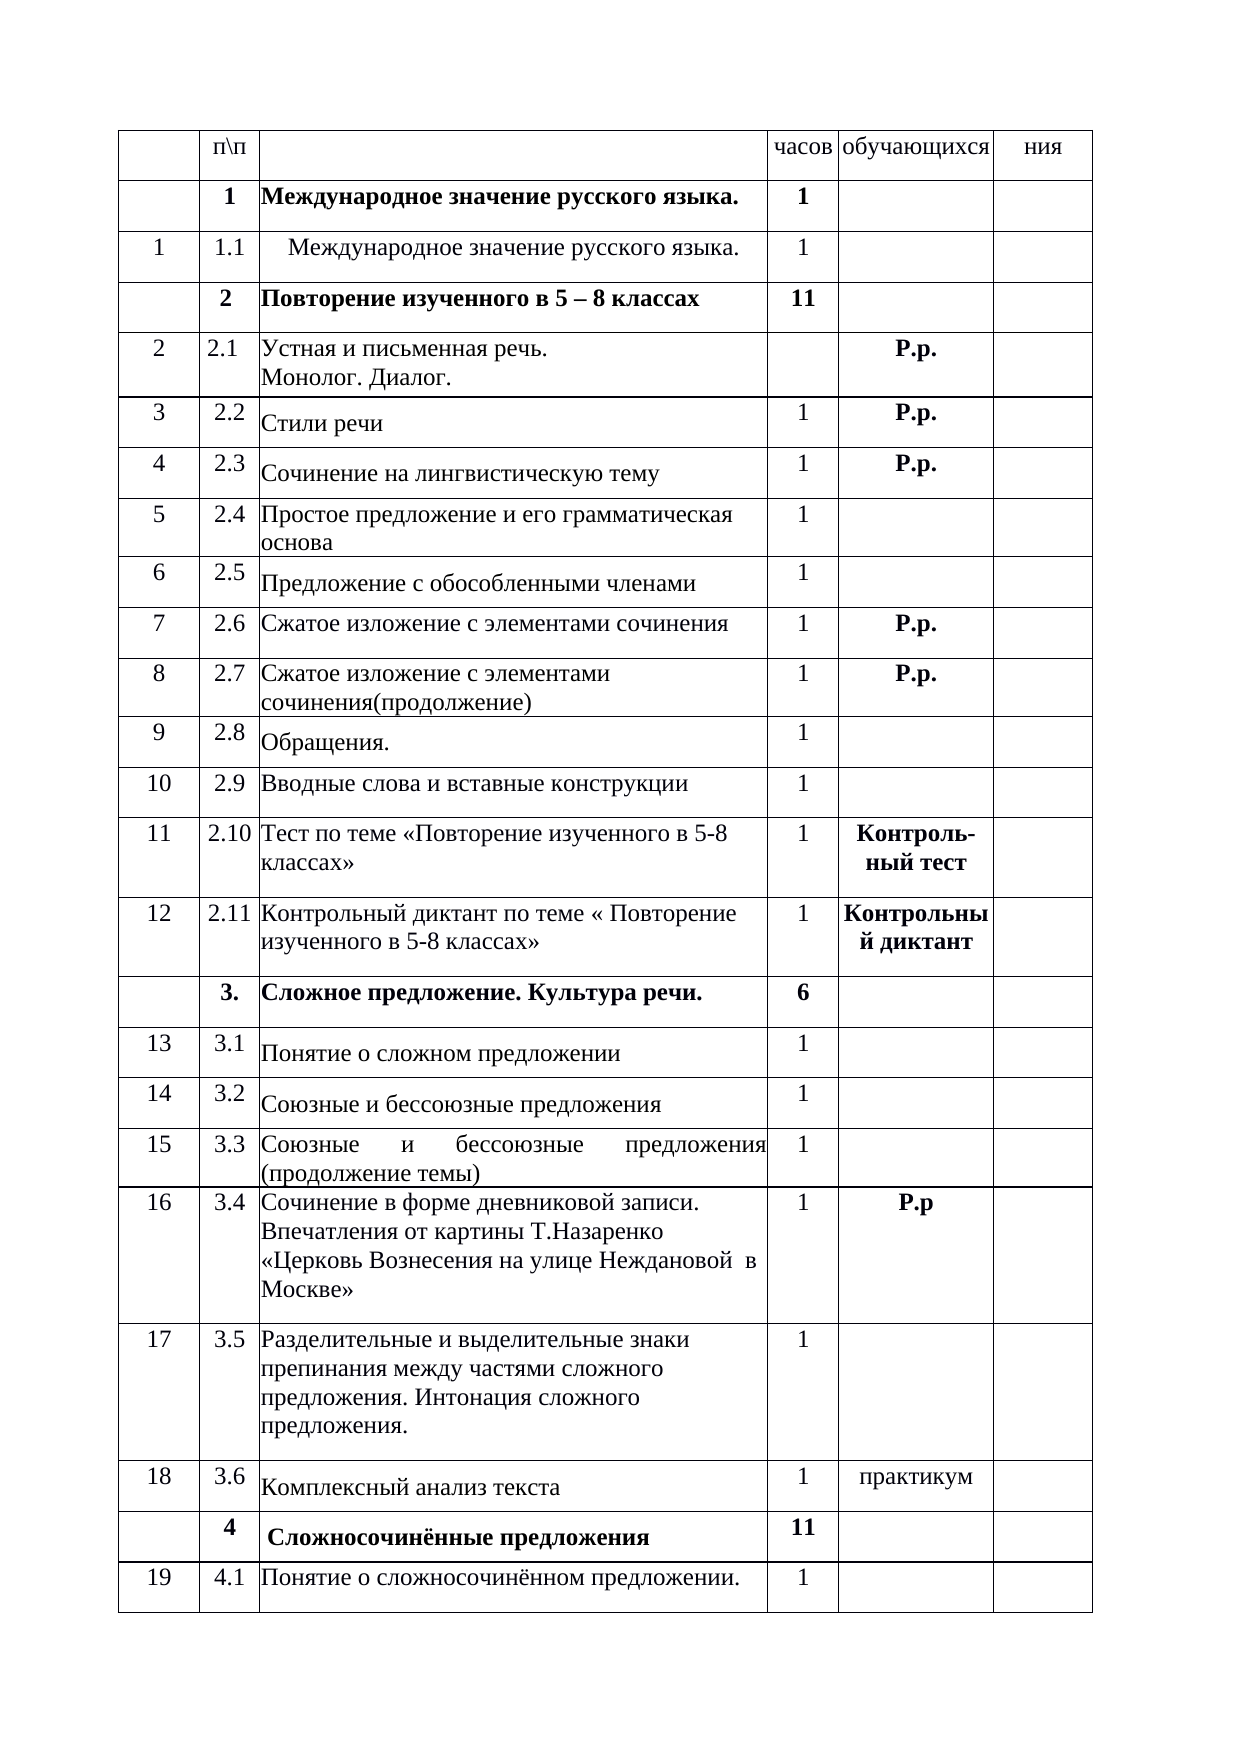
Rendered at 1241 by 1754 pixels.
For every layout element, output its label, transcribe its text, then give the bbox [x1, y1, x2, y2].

table_cell 1 [768, 499, 838, 556]
table_cell [839, 1028, 993, 1077]
table_header № урока [119, 131, 199, 180]
table_cell 1 [768, 1461, 838, 1511]
table_cell практикум [839, 1461, 993, 1511]
table_cell 6 [119, 557, 199, 607]
table_cell 13 [119, 1028, 199, 1077]
table_cell Сжатое изложение с элементами сочинения(продолжение) [260, 659, 767, 716]
table_cell 3.3 [200, 1129, 259, 1186]
table_cell 3.1 [200, 1028, 259, 1077]
table_cell 1.1 [200, 232, 259, 282]
table_cell [994, 181, 1092, 231]
table_cell Р.р. [839, 333, 993, 396]
table_cell 1 [768, 1028, 838, 1077]
table_cell [839, 181, 993, 231]
table_cell [994, 1129, 1092, 1186]
table_cell [994, 1028, 1092, 1077]
table_cell [119, 181, 199, 231]
table_cell [994, 499, 1092, 556]
table_cell 4 [119, 448, 199, 498]
table_cell [839, 977, 993, 1027]
table_cell 1 [768, 717, 838, 767]
table_cell Контрольный диктант [839, 898, 993, 976]
table_cell Р.р. [839, 608, 993, 657]
table_header Кол-во часов [768, 131, 838, 180]
table_cell Союзные и бессоюзные предложения (продолжение темы) [260, 1129, 767, 1186]
table_cell 3 [119, 398, 199, 447]
table_cell [994, 608, 1092, 657]
table_cell 1 [768, 768, 838, 817]
table_cell 2.3 [200, 448, 259, 498]
table_cell [839, 1078, 993, 1128]
table_cell 4 [200, 1512, 259, 1561]
table_cell [994, 818, 1092, 897]
table_cell 14 [119, 1078, 199, 1128]
table_cell 1 [768, 1078, 838, 1128]
table_cell 2 [119, 333, 199, 396]
table_cell Р.р. [839, 398, 993, 447]
table_cell 1 [119, 232, 199, 282]
table_cell Повторение изученного в 5 – 8 классах [260, 283, 767, 332]
table_cell 3.2 [200, 1078, 259, 1128]
table_cell 16 [119, 1188, 199, 1323]
table_cell [994, 1188, 1092, 1323]
table_cell [839, 1129, 993, 1186]
table_cell 2.7 [200, 659, 259, 716]
table_cell 2.1 [200, 333, 259, 396]
table_cell [994, 1078, 1092, 1128]
table_cell 1 [768, 1563, 838, 1612]
table_cell Союзные и бессоюзные предложения [260, 1078, 767, 1128]
table_cell [839, 499, 993, 556]
table_cell 2.6 [200, 608, 259, 657]
table_cell 1 [768, 1188, 838, 1323]
table_cell [839, 1324, 993, 1460]
table_cell Р.р. [839, 659, 993, 716]
table_cell Простое предложение и его грамматическая основа [260, 499, 767, 556]
table_cell 7 [119, 608, 199, 657]
table_cell 1 [768, 1324, 838, 1460]
table_cell 5 [119, 499, 199, 556]
table_cell 1 [768, 448, 838, 498]
table_cell 1 [768, 1129, 838, 1186]
table_cell [839, 1512, 993, 1561]
table_cell [839, 1563, 993, 1612]
table_cell 3.4 [200, 1188, 259, 1323]
table_cell Международное значение русского языка. [260, 232, 767, 282]
table_cell Р.р [839, 1188, 993, 1323]
table_cell Комплексный анализ текста [260, 1461, 767, 1511]
table_cell 2.4 [200, 499, 259, 556]
table_cell 2.10 [200, 818, 259, 897]
table_cell 1 [768, 898, 838, 976]
table_cell [994, 768, 1092, 817]
table_cell [768, 333, 838, 396]
table_cell [839, 557, 993, 607]
table_cell [994, 1512, 1092, 1561]
table_cell 1 [768, 181, 838, 231]
table_cell 11 [768, 283, 838, 332]
table_cell Сочинение в форме дневниковой записи. Впечатления от картины Т.Назаренко «Церковь Вознесения на улице Неждановой в Москве» [260, 1188, 767, 1323]
table_cell Обращения. [260, 717, 767, 767]
table_cell [994, 1563, 1092, 1612]
table_cell 1 [768, 398, 838, 447]
table_cell 19 [119, 1563, 199, 1612]
table_cell [994, 659, 1092, 716]
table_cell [260, 1563, 767, 1612]
table_cell [119, 283, 199, 332]
table_cell [994, 557, 1092, 607]
table_cell 12 [119, 898, 199, 976]
table_cell Сложное предложение. Культура речи. [260, 977, 767, 1027]
table_cell [839, 717, 993, 767]
table_cell Предложение с обособленными членами [260, 557, 767, 607]
table_cell [994, 398, 1092, 447]
table_cell 1 [768, 232, 838, 282]
table_cell [119, 977, 199, 1027]
table_cell [839, 283, 993, 332]
table_cell Контроль-ный тест [839, 818, 993, 897]
table_cell 1 [768, 608, 838, 657]
table_cell Вводные слова и вставные конструкции [260, 768, 767, 817]
table_cell 15 [119, 1129, 199, 1186]
table_cell Международное значение русского языка. [260, 181, 767, 231]
table_cell [994, 1461, 1092, 1511]
table_cell 2.5 [200, 557, 259, 607]
table_cell 8 [119, 659, 199, 716]
table_header № п\п [200, 131, 259, 180]
table_cell [839, 232, 993, 282]
table_cell [994, 717, 1092, 767]
table_cell [994, 333, 1092, 396]
table_cell Тест по теме «Повторение изученного в 5-8 классах» [260, 818, 767, 897]
table_cell 1 [768, 557, 838, 607]
table_header Дата проведения [994, 131, 1092, 180]
table_cell Контрольный диктант по теме « Повторение изученного в 5-8 классах» [260, 898, 767, 976]
table_cell [994, 977, 1092, 1027]
table_cell 1 [768, 818, 838, 897]
table_cell [119, 1512, 199, 1561]
table_cell Разделительные и выделительные знаки препинания между частями сложного предложения. Интонация сложного предложения. [260, 1324, 767, 1460]
table_cell [994, 232, 1092, 282]
table_cell [839, 768, 993, 817]
table_cell 1 [200, 181, 259, 231]
table_cell 1 [768, 659, 838, 716]
table_cell 2.11 [200, 898, 259, 976]
table_cell 11 [768, 1512, 838, 1561]
table_cell 3.6 [200, 1461, 259, 1511]
table_cell 3.5 [200, 1324, 259, 1460]
table_cell [994, 898, 1092, 976]
table_cell 10 [119, 768, 199, 817]
table_cell 2.9 [200, 768, 259, 817]
table_cell 6 [768, 977, 838, 1027]
table_cell 2.2 [200, 398, 259, 447]
table_cell 9 [119, 717, 199, 767]
table_cell Стили речи [260, 398, 767, 447]
table_cell Понятие о сложном предложении [260, 1028, 767, 1077]
table_cell [994, 1324, 1092, 1460]
table_cell 3. [200, 977, 259, 1027]
table_cell [994, 283, 1092, 332]
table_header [839, 131, 993, 180]
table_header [260, 131, 767, 180]
table_cell 2.8 [200, 717, 259, 767]
table_cell 17 [119, 1324, 199, 1460]
table_cell 11 [119, 818, 199, 897]
table_cell Сжатое изложение с элементами сочинения [260, 608, 767, 657]
table_cell 2 [200, 283, 259, 332]
table_cell [994, 448, 1092, 498]
table_cell Р.р. [839, 448, 993, 498]
table_cell Сочинение на лингвистическую тему [260, 448, 767, 498]
table_cell 18 [119, 1461, 199, 1511]
table_cell Устная и письменная речь. Монолог. Диалог. [260, 333, 767, 396]
table_cell 4.1 [200, 1563, 259, 1612]
table_cell Сложносочинённые предложения [260, 1512, 767, 1561]
